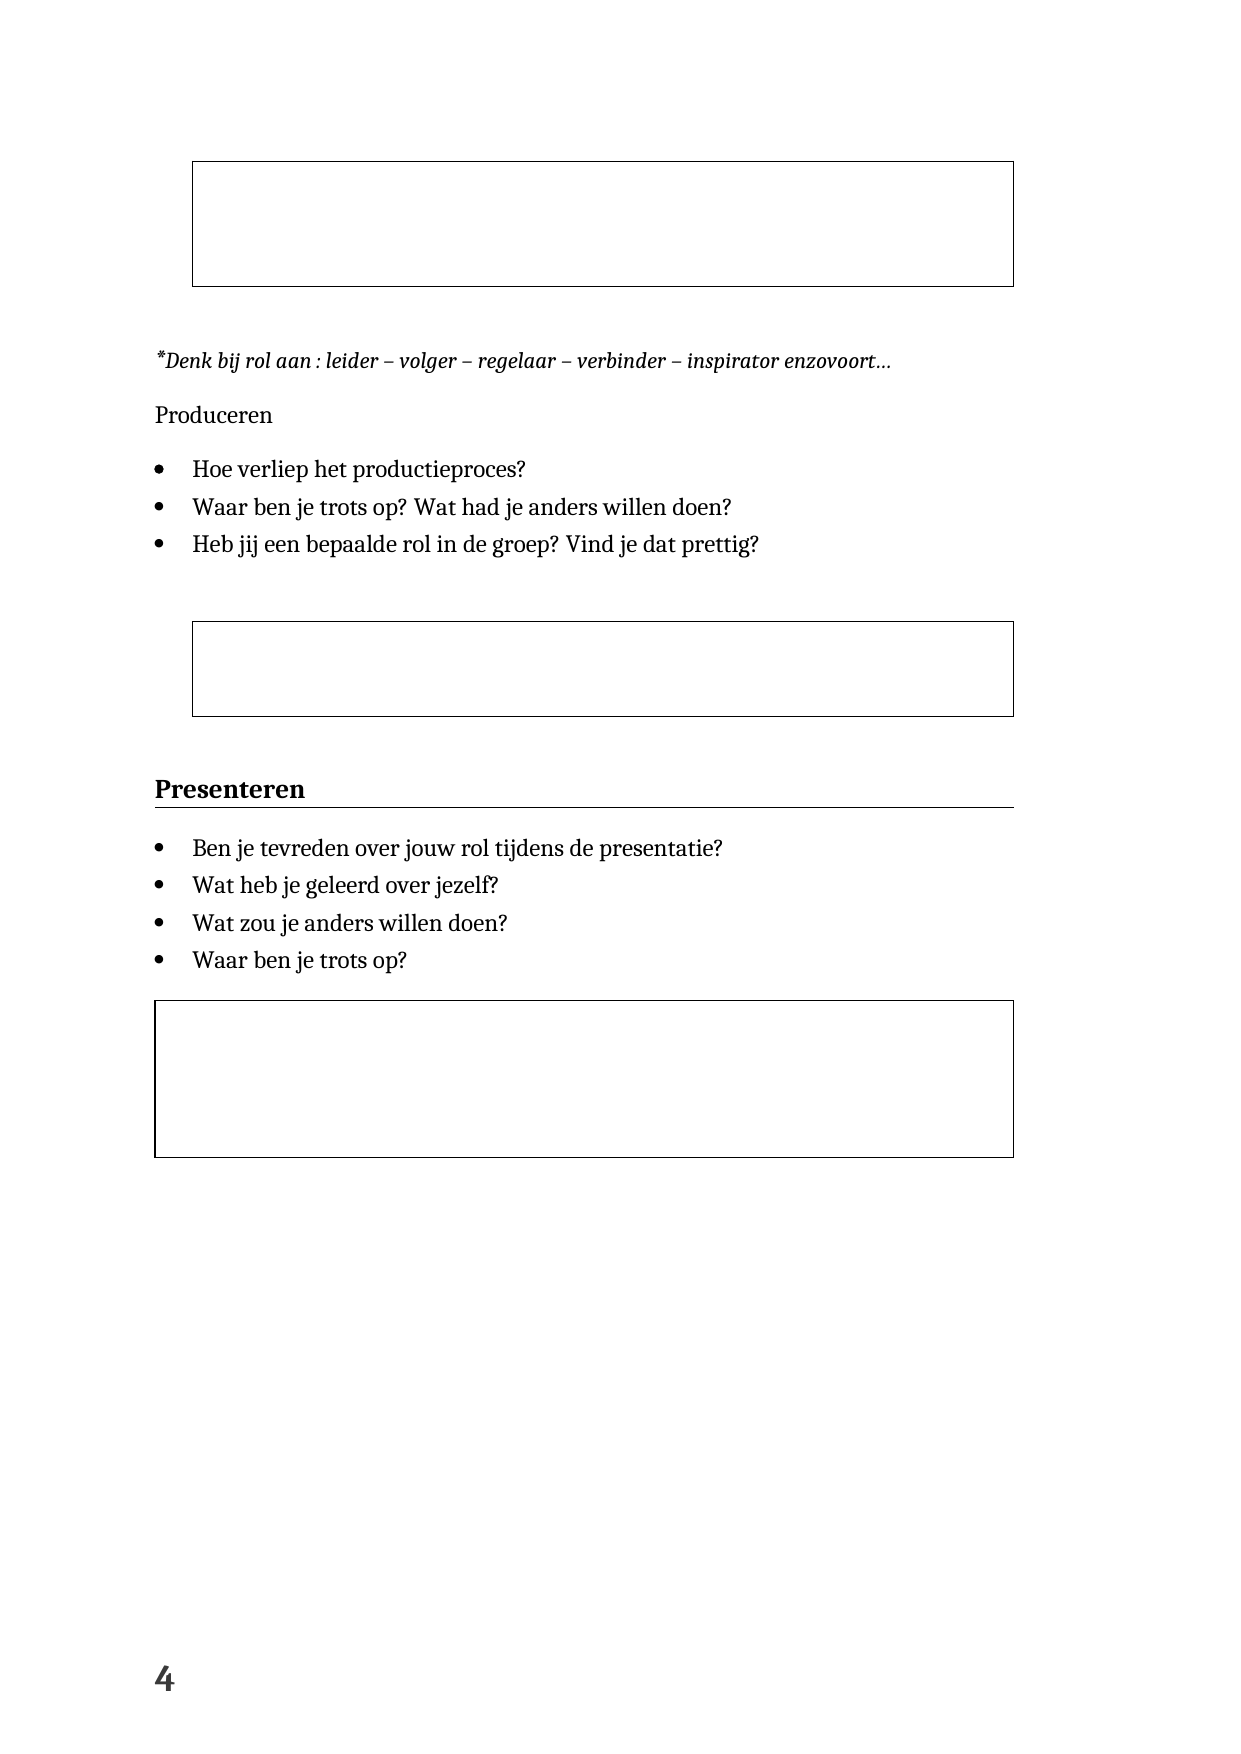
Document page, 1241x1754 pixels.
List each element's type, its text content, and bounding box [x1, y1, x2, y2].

text Produceren [154, 401, 1014, 430]
table_header [156, 1001, 1013, 1157]
list Ben je tevreden over jouw rol tijdens de presentatie? [154, 834, 1014, 863]
list Wat heb je geleerd over jezelf? [154, 871, 1014, 900]
list Waar ben je trots op? Wat had je anders willen doen? [154, 493, 1014, 521]
list Hoe verliep het productieproces? [154, 455, 1014, 484]
table_header [193, 622, 1013, 716]
list Heb jij een bepaalde rol in de groep? Vind je dat prettig? [154, 530, 1014, 559]
table_header [193, 162, 1013, 286]
text *Denk bij rol aan : leider – volger – regelaar – verbinder – inspirator enzovoort… [154, 344, 1014, 376]
list Waar ben je trots op? [154, 946, 1014, 975]
text Presenteren [154, 774, 1014, 808]
list Wat zou je anders willen doen? [154, 909, 1014, 937]
